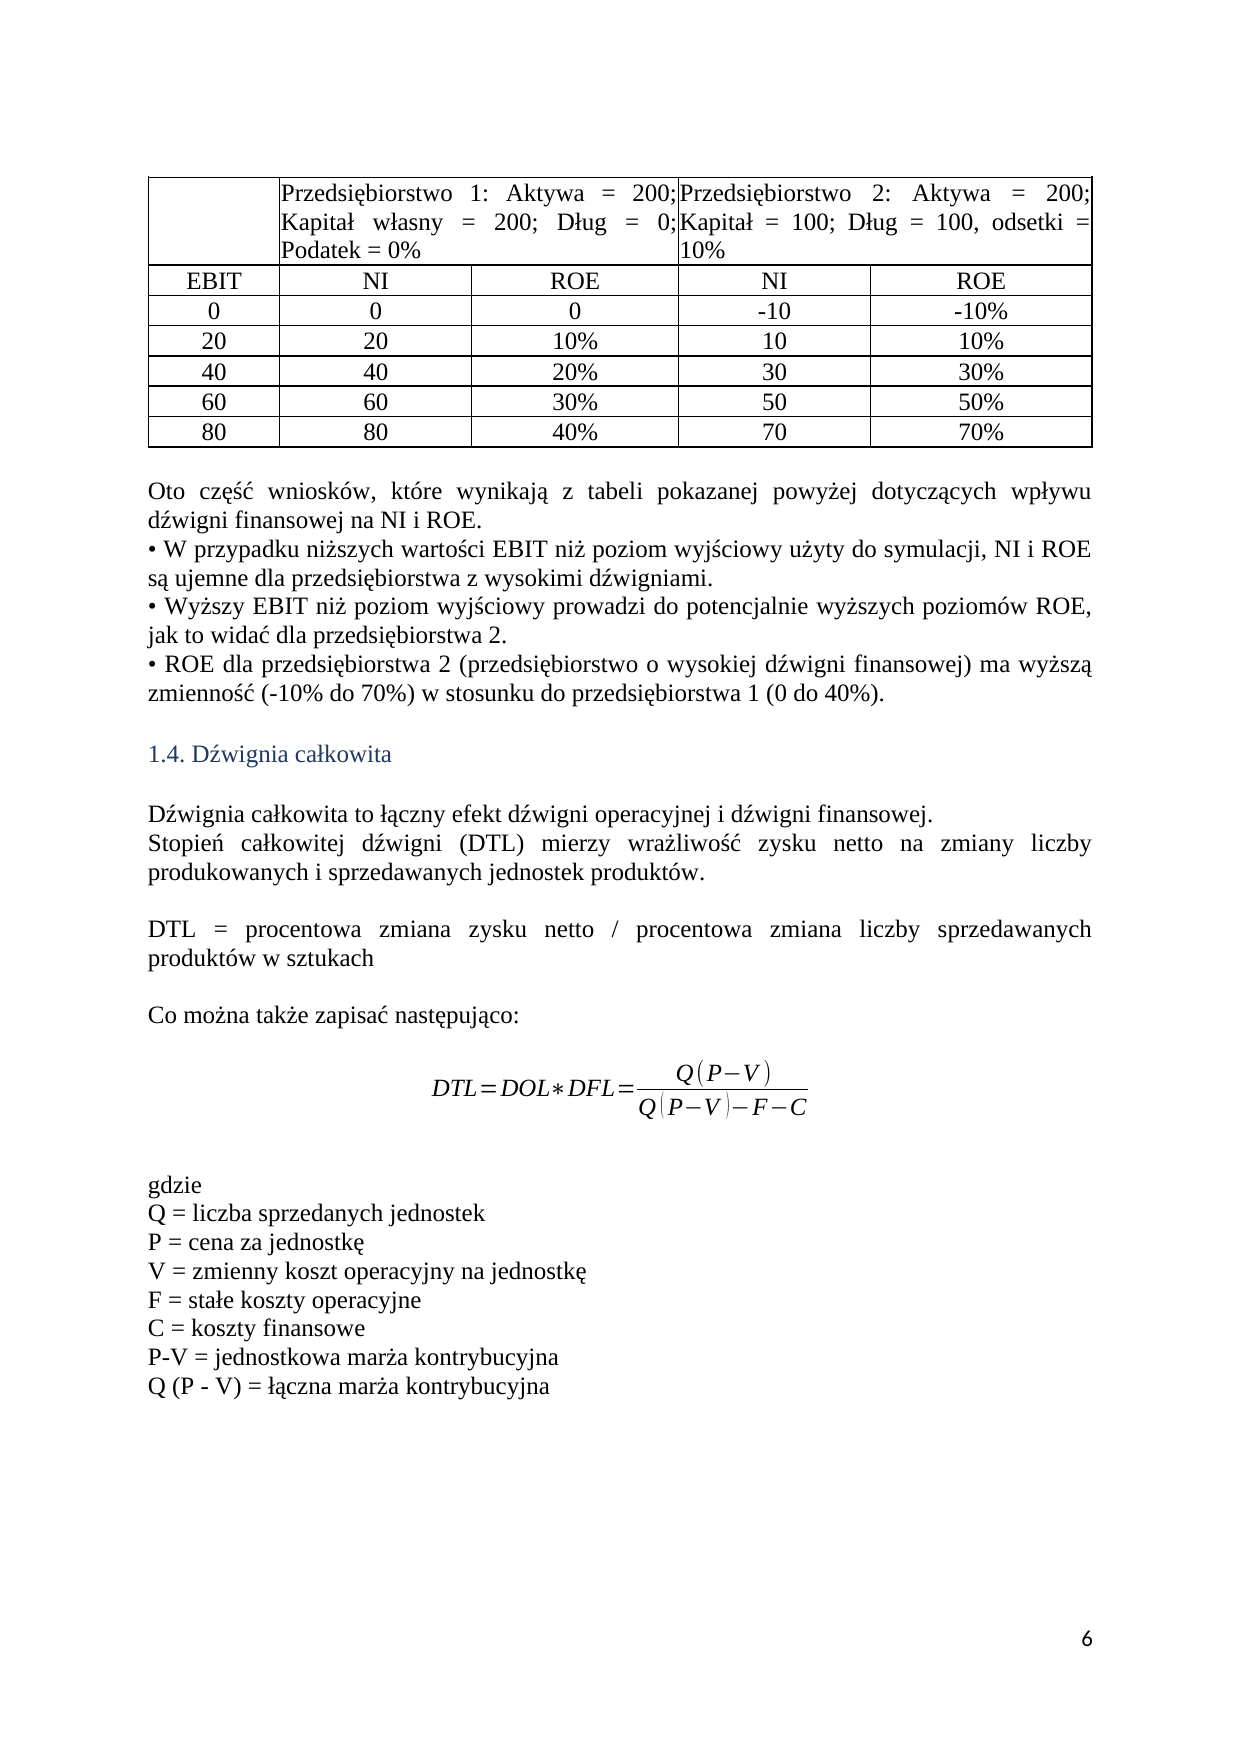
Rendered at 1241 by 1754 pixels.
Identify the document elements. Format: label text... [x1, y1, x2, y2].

table_header Przedsiębiorstwo 2: Aktywa = 200; Kapitał = 100; Dług = 100, odsetki = 10% [679, 178, 1091, 264]
text • Wyższy EBIT niż poziom wyjściowy prowadzi do potencjalnie wyższych poziomów ROE, jak to widać dla przedsiębiorstwa 2. [148, 591, 1093, 649]
text P-V = jednostkowa marża kontrybucyjna [148, 1342, 1093, 1371]
table_cell 70% [871, 417, 1091, 446]
table_cell NI [679, 266, 870, 294]
table_cell NI [280, 266, 471, 294]
table_cell 30% [871, 357, 1091, 385]
table_cell 0 [280, 296, 471, 325]
table_cell 10 [679, 326, 870, 355]
table_cell 40% [472, 417, 678, 446]
table_cell 60 [280, 387, 471, 416]
table_cell 20 [280, 326, 471, 355]
text DTL = procentowa zmiana zysku netto / procentowa zmiana liczby sprzedawanych produktów w sztukach [148, 914, 1093, 972]
table_cell ROE [871, 266, 1091, 294]
table_cell 30 [679, 357, 870, 385]
table_cell 80 [149, 417, 279, 446]
text Stopień całkowitej dźwigni (DTL) mierzy wrażliwość zysku netto na zmiany liczby produkowanych i sprzedawanych jednostek produktów. [148, 828, 1093, 885]
table_header Przedsiębiorstwo 1: Aktywa = 200; Kapitał własny = 200; Dług = 0; Podatek = 0% [280, 178, 678, 264]
text Co można także zapisać następująco: [148, 1000, 1093, 1029]
table_header [149, 178, 279, 264]
table_cell 0 [149, 296, 279, 325]
table_cell 30% [472, 387, 678, 416]
table_cell 10% [472, 326, 678, 355]
table_cell 20% [472, 357, 678, 385]
table_cell 80 [280, 417, 471, 446]
text P = cena za jednostkę [148, 1227, 1093, 1256]
text V = zmienny koszt operacyjny na jednostkę [148, 1256, 1093, 1285]
subtitle 1.4. Dźwignia całkowita [148, 739, 1093, 768]
table_cell ROE [472, 266, 678, 294]
table_cell EBIT [149, 266, 279, 294]
table_cell 10% [871, 326, 1091, 355]
text F = stałe koszty operacyjne [148, 1285, 1093, 1313]
text Q = liczba sprzedanych jednostek [148, 1198, 1093, 1227]
table_cell 50% [871, 387, 1091, 416]
table_cell 60 [149, 387, 279, 416]
text • W przypadku niższych wartości EBIT niż poziom wyjściowy użyty do symulacji, NI i ROE są ujemne dla przedsiębiorstwa z wysokimi dźwigniami. [148, 534, 1093, 591]
table_cell 20 [149, 326, 279, 355]
text gdzie [148, 1170, 1093, 1198]
text Dźwignia całkowita to łączny efekt dźwigni operacyjnej i dźwigni finansowej. [148, 799, 1093, 828]
text • ROE dla przedsiębiorstwa 2 (przedsiębiorstwo o wysokiej dźwigni finansowej) ma wyższą zmienność (-10% do 70%) w stosunku do przedsiębiorstwa 1 (0 do 40%). [148, 649, 1093, 706]
table_cell 40 [149, 357, 279, 385]
table_cell -10% [871, 296, 1091, 325]
table_cell -10 [679, 296, 870, 325]
text Q (P - V) = łączna marża kontrybucyjna [148, 1371, 1093, 1400]
table_cell 40 [280, 357, 471, 385]
table_cell 70 [679, 417, 870, 446]
text Oto część wniosków, które wynikają z tabeli pokazanej powyżej dotyczących wpływu dźwigni finansowej na NI i ROE. [148, 476, 1093, 534]
table_cell 50 [679, 387, 870, 416]
table_cell 0 [472, 296, 678, 325]
text C = koszty finansowe [148, 1313, 1093, 1342]
